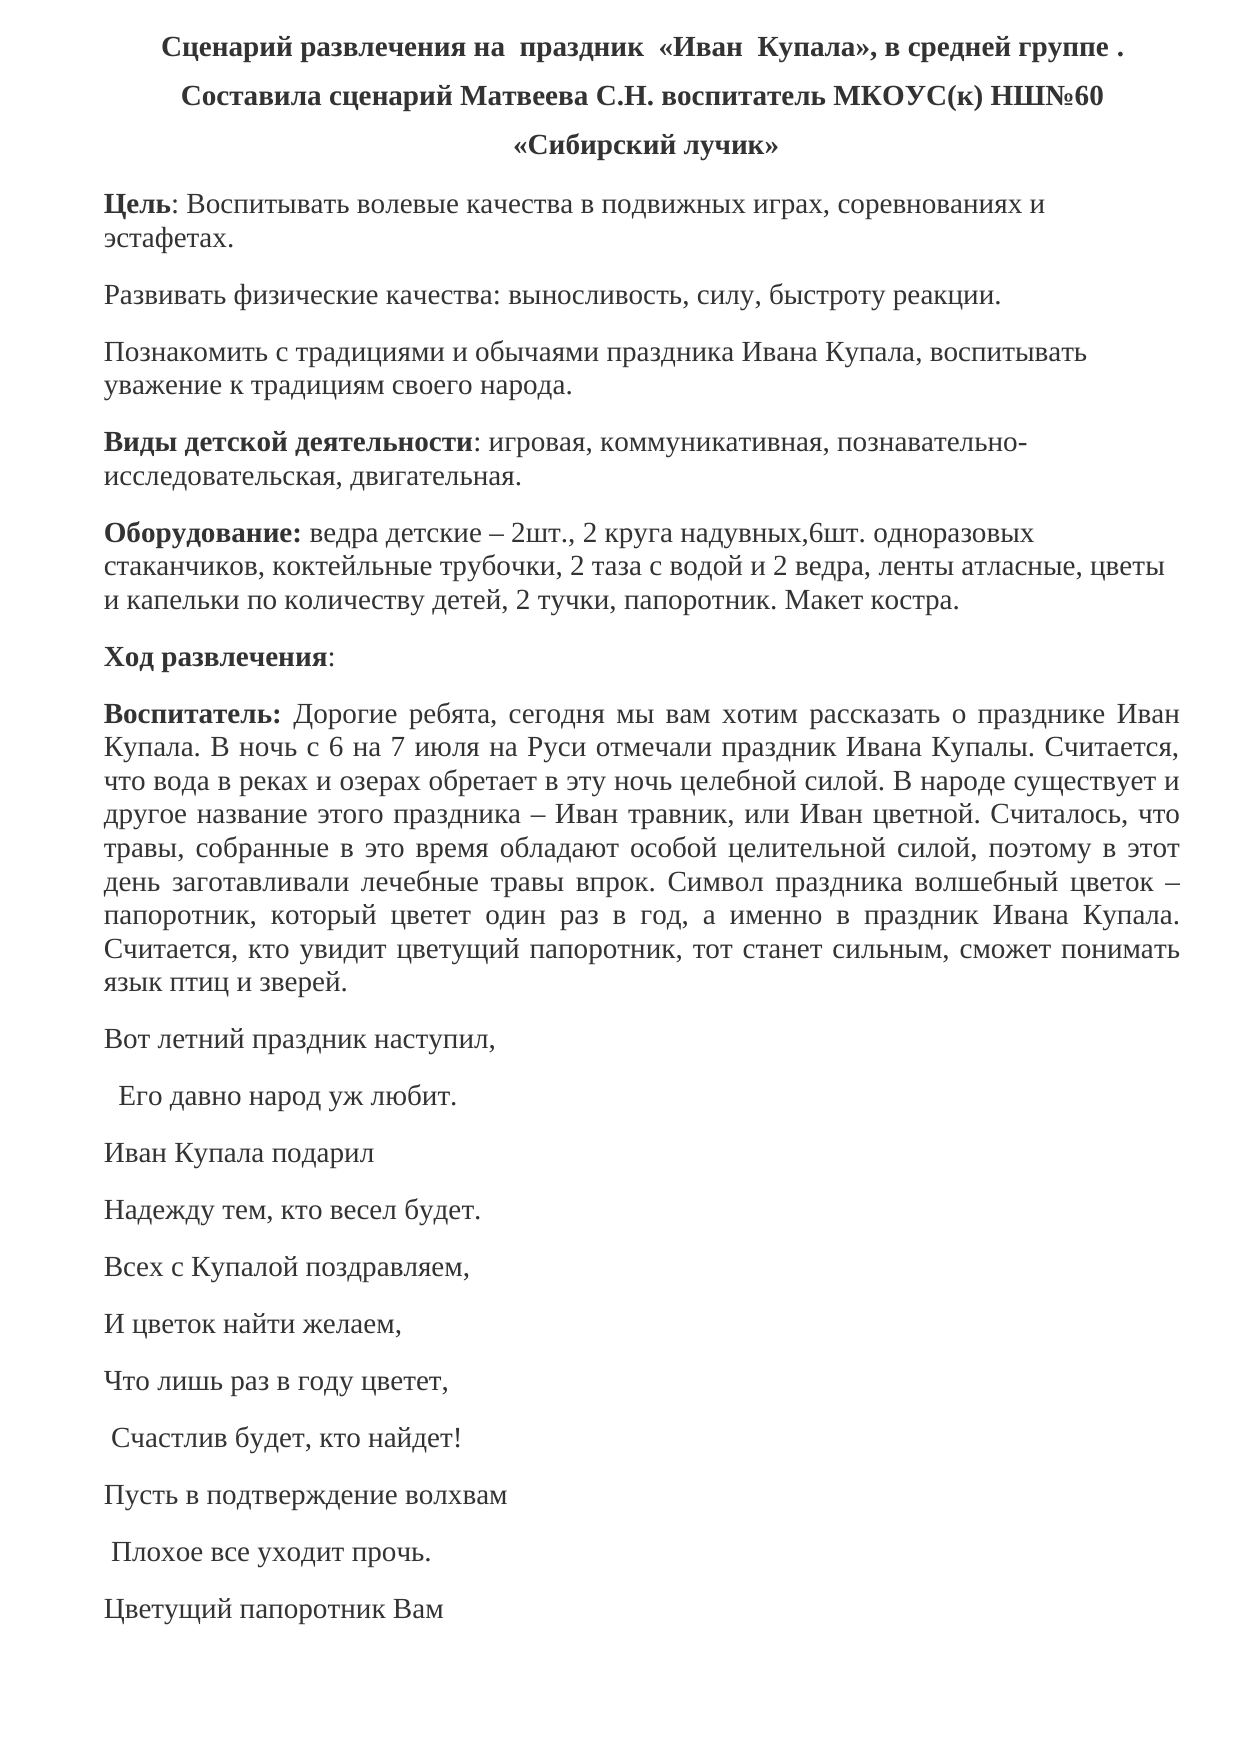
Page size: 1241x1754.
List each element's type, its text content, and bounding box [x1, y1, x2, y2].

text Воспитатель: Дорогие ребята, сегодня мы вам хотим рассказать о празднике Иван Купала. В ночь с 6 на 7 июля на Руси отмечали праздник Ивана Купалы. Считается, что вода в реках и озерах обретает в эту ночь целебной силой. В народе существует и другое название этого праздника – Иван травник, или Иван цветной. Считалось, что травы, собранные в это время обладают особой целительной силой, поэтому в этот день заготавливали лечебные травы впрок. Символ праздника волшебный цветок – папоротник, который цветет один раз в год, а именно в праздник Ивана Купала. Считается, кто увидит цветущий папоротник, тот станет сильным, сможет понимать язык птиц и зверей. [103, 696, 1181, 998]
text И цветок найти желаем, [103, 1306, 1181, 1340]
text Составила сценарий Матвеева С.Н. воспитатель МКОУС(к) НШ№60 [103, 78, 1181, 112]
text Оборудование: ведра детские – 2шт., 2 круга надувных,6шт. одноразовых стаканчиков, коктейльные трубочки, 2 таза с водой и 2 ведра, ленты атласные, цветы и капельки по количеству детей, 2 тучки, папоротник. Макет костра. [103, 515, 1181, 616]
text Познакомить с традициями и обычаями праздника Ивана Купала, воспитывать уважение к традициям своего народа. [103, 334, 1181, 401]
text «Сибирский лучик» [103, 127, 1181, 160]
text Виды детской деятельности: игровая, коммуникативная, познавательно-исследовательская, двигательная. [103, 424, 1181, 492]
text Счастлив будет, кто найдет! [103, 1420, 1181, 1454]
text Плохое все уходит прочь. [103, 1534, 1181, 1568]
text Иван Купала подарил [103, 1135, 1181, 1169]
text Сценарий развлечения на праздник «Иван Купала», в средней группе . [103, 29, 1181, 63]
text Развивать физические качества: выносливость, силу, быстроту реакции. [103, 277, 1181, 311]
text Его давно народ уж любит. [103, 1078, 1181, 1112]
text Цель: Воспитывать волевые качества в подвижных играх, соревнованиях и эстафетах. [103, 186, 1181, 253]
text Вот летний праздник наступил, [103, 1021, 1181, 1055]
text Что лишь раз в году цветет, [103, 1363, 1181, 1397]
text Цветущий папоротник Вам [103, 1591, 1181, 1625]
text Пусть в подтверждение волхвам [103, 1477, 1181, 1511]
text Надежду тем, кто весел будет. [103, 1192, 1181, 1226]
text Всех с Купалой поздравляем, [103, 1249, 1181, 1283]
text Ход развлечения: [103, 639, 1181, 673]
